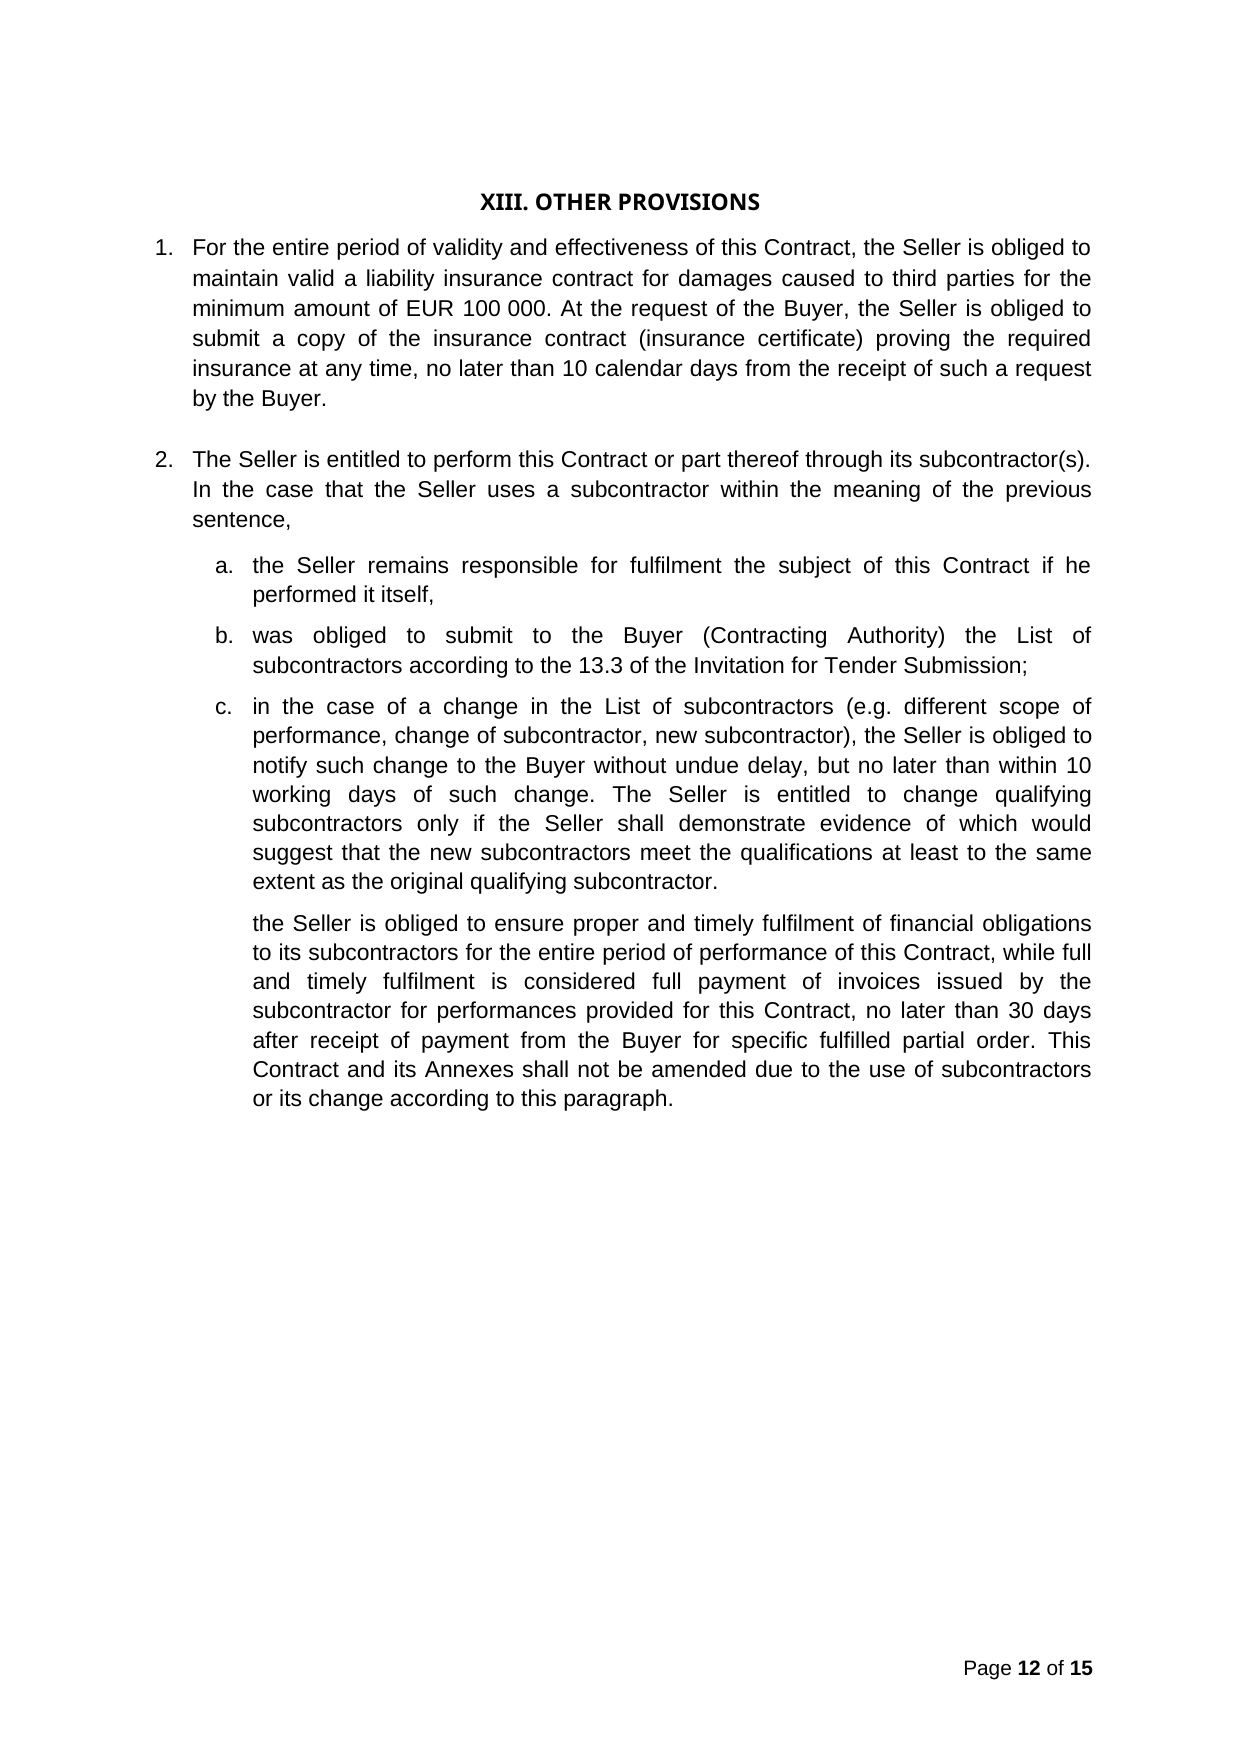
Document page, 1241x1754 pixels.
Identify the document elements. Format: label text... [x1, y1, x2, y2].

list For the entire period of validity and effectiveness of this Contract, the Seller is obliged to maintain valid a liability insurance contract for damages caused to third parties for the minimum amount of EUR 100 000. At the request of the Buyer, the Seller is obliged to submit a copy of the insurance contract (insurance certificate) proving the required insurance at any time, no later than 10 calendar days from the receipt of such a request by the Buyer. [154, 234, 1093, 412]
list in the case of a change in the List of subcontractors (e.g. different scope of performance, change of subcontractor, new subcontractor), the Seller is obliged to notify such change to the Buyer without undue delay, but no later than within 10 working days of such change. The Seller is entitled to change qualifying subcontractors only if the Seller shall demonstrate evidence of which would suggest that the new subcontractors meet the qualifications at least to the same extent as the original qualifying subcontractor. [215, 691, 1093, 895]
text the Seller is obliged to ensure proper and timely fulfilment of financial obligations to its subcontractors for the entire period of performance of this Contract, while full and timely fulfilment is considered full payment of invoices issued by the subcontractor for performances provided for this Contract, no later than 30 days after receipt of payment from the Buyer for specific fulfilled partial order. This Contract and its Annexes shall not be amended due to the use of subcontractors or its change according to this paragraph. [252, 907, 1093, 1111]
list was obliged to submit to the Buyer (Contracting Authority) the List of subcontractors according to the 13.3 of the Invitation for Tender Submission; [215, 620, 1093, 678]
list The Seller is entitled to perform this Contract or part thereof through its subcontractor(s). In the case that the Seller uses a subcontractor within the meaning of the previous sentence, [154, 446, 1093, 532]
list the Seller remains responsible for fulfilment the subject of this Contract if he performed it itself, [215, 549, 1093, 607]
text XIII. OTHER PROVISIONS [148, 186, 1093, 217]
